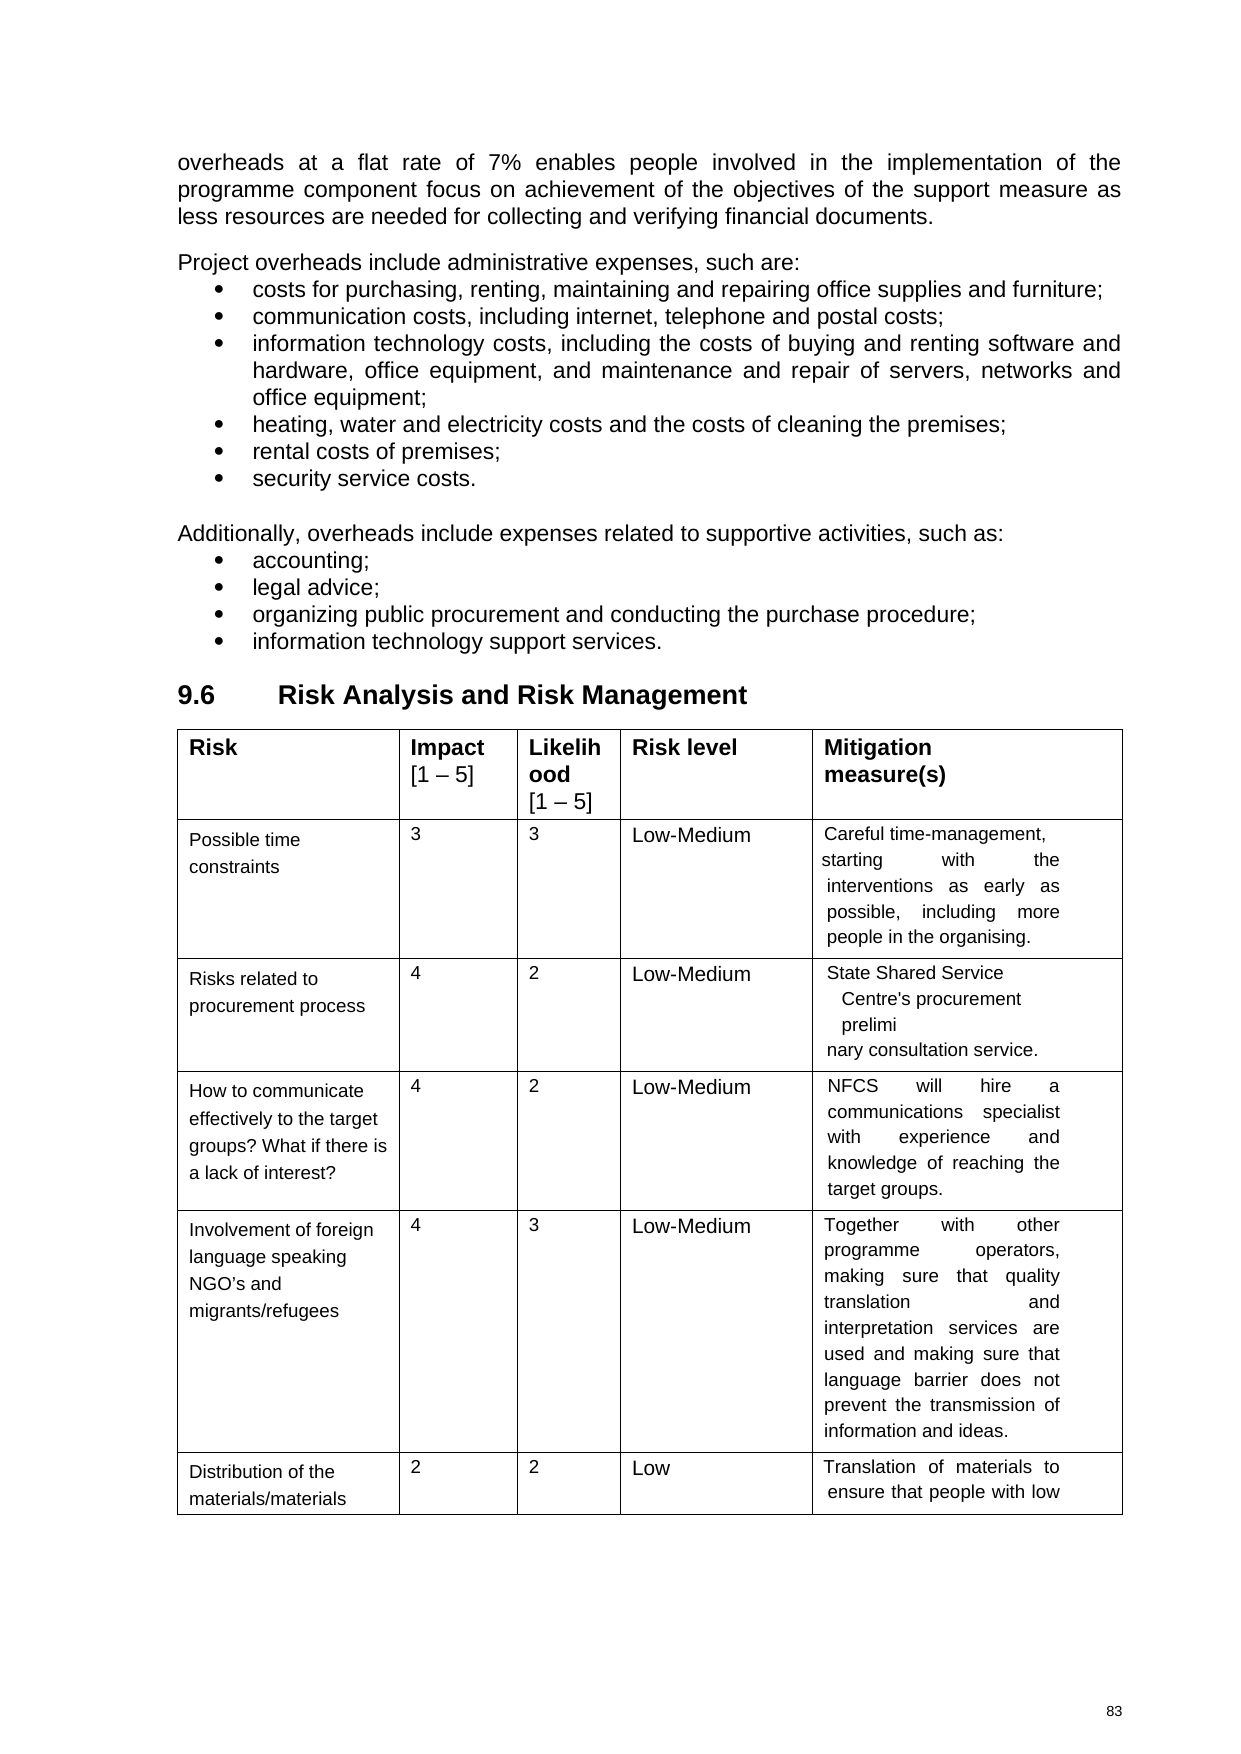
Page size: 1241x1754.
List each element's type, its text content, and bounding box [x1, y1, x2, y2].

list heating, water and electricity costs and the costs of cleaning the premises; [215, 410, 1122, 437]
table_cell [621, 1072, 812, 1209]
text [177, 148, 1122, 229]
table_cell Possible time constraints [178, 820, 399, 958]
table_cell [621, 1211, 812, 1452]
list information technology support services. [215, 627, 1122, 654]
table_cell 2 [518, 1072, 620, 1209]
list rental costs of premises; [215, 437, 1122, 464]
table_header Likelihood [1 – 5] [518, 730, 620, 819]
table_cell 2 [518, 959, 620, 1071]
subtitle Risk Analysis and Risk Management [177, 679, 1122, 710]
table_cell Involvement of foreign language speaking NGO’s and migrants/refugees [178, 1211, 399, 1452]
table_cell How to communicate effectively to the target groups? What if there is a lack of interest? [178, 1072, 399, 1209]
table_cell Together with other programme operators, making sure that quality translation and interpretation services are used and making sure that language barrier does not prevent the transmission of information and ideas. [813, 1211, 1122, 1452]
text Additionally, overheads include expenses related to supportive activities, such as: [177, 519, 1122, 546]
table_cell Risks related to procurement process [178, 959, 399, 1071]
list legal advice; [215, 573, 1122, 600]
table_header Mitigation measure(s) [813, 730, 1122, 819]
table_cell [621, 820, 812, 958]
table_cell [178, 1453, 399, 1514]
table_cell Careful time-management, starting with the interventions as early as possible, including more people in the organising. [813, 820, 1122, 958]
table_cell NFCS will hire a communications specialist with experience and knowledge of reaching the target groups. [813, 1072, 1122, 1209]
list information technology costs, including the costs of buying and renting software and hardware, office equipment, and maintenance and repair of servers, networks and office equipment; [215, 329, 1122, 410]
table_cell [813, 1453, 1122, 1514]
table_cell 3 [400, 820, 517, 958]
list security service costs. [215, 464, 1122, 492]
table_cell 4 [400, 1072, 517, 1209]
table_cell [621, 1453, 812, 1514]
table_cell State Shared Service Centre's procurement prelimi nary consultation service. [813, 959, 1122, 1071]
list accounting; [215, 546, 1122, 573]
table_cell 3 [518, 1211, 620, 1452]
text Project overheads include administrative expenses, such are: [177, 248, 1122, 275]
list communication costs, including internet, telephone and postal costs; [215, 302, 1122, 329]
table_header Risk [178, 730, 399, 819]
table_cell 2 [518, 1453, 620, 1514]
list costs for purchasing, renting, maintaining and repairing office supplies and furniture; [215, 275, 1122, 302]
table_header Risk level [621, 730, 812, 819]
list organizing public procurement and conducting the purchase procedure; [215, 600, 1122, 627]
table_header Impact [1 – 5] [400, 730, 517, 819]
table_cell 4 [400, 1211, 517, 1452]
table_cell 4 [400, 959, 517, 1071]
table_cell 3 [518, 820, 620, 958]
table_cell 2 [400, 1453, 517, 1514]
table_cell [621, 959, 812, 1071]
